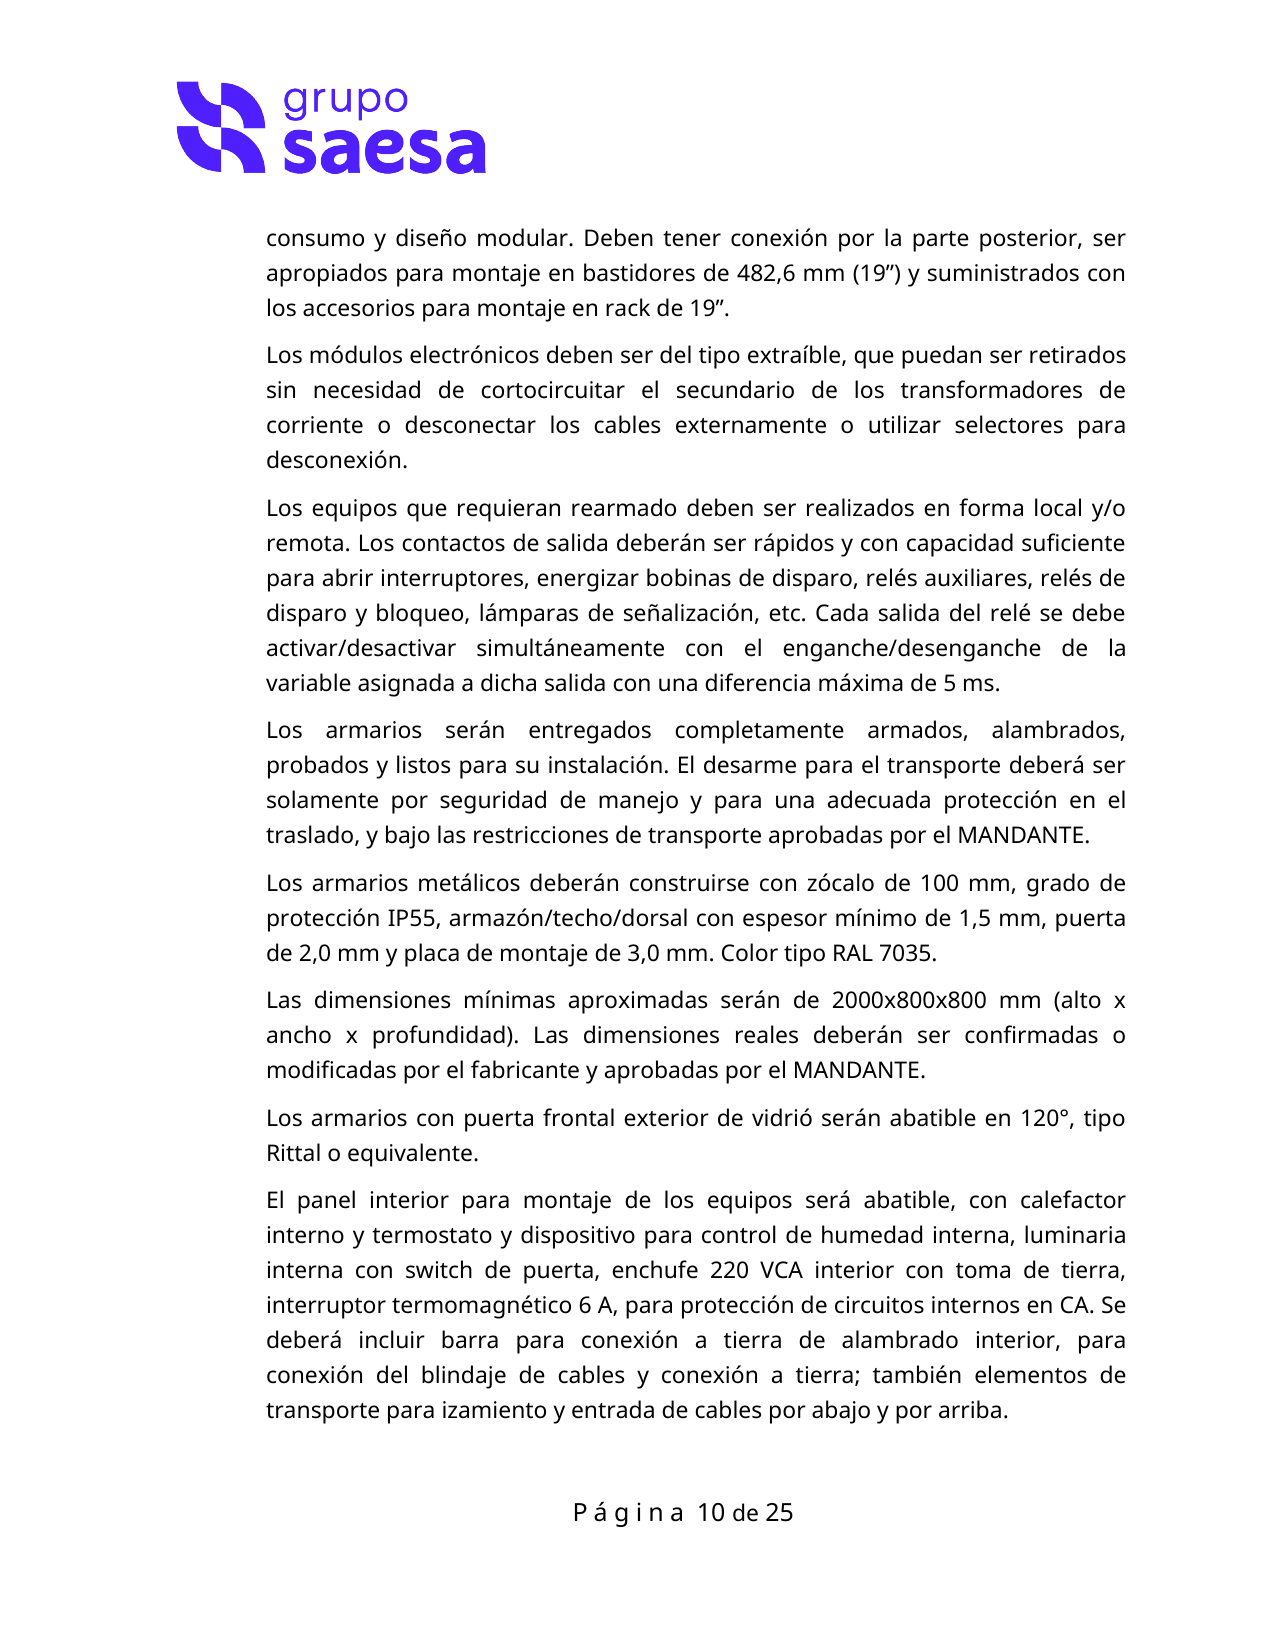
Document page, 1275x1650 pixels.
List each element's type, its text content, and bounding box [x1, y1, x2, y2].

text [266, 221, 1127, 323]
text El panel interior para montaje de los equipos será abatible, con calefactor interno y termostato y dispositivo para control de humedad interna, luminaria interna con switch de puerta, enchufe 220 VCA interior con toma de tierra, interruptor termomagnético 6 A, para protección de circuitos internos en CA. Se deberá incluir barra para conexión a tierra de alambrado interior, para conexión del blindaje de cables y conexión a tierra; también elementos de transporte para izamiento y entrada de cables por abajo y por arriba. [266, 1184, 1127, 1425]
text Los armarios con puerta frontal exterior de vidrió serán abatible en 120°, tipo Rittal o equivalente. [266, 1101, 1127, 1168]
text Los equipos que requieran rearmado deben ser realizados en forma local y/o remota. Los contactos de salida deberán ser rápidos y con capacidad suficiente para abrir interruptores, energizar bobinas de disparo, relés auxiliares, relés de disparo y bloqueo, lámparas de señalización, etc. Cada salida del relé se debe activar/desactivar simultáneamente con el enganche/desenganche de la variable asignada a dicha salida con una diferencia máxima de 5 ms. [266, 491, 1127, 698]
text Los armarios serán entregados completamente armados, alambrados, probados y listos para su instalación. El desarme para el transporte deberá ser solamente por seguridad de manejo y para una adecuada protección en el traslado, y bajo las restricciones de transporte aprobadas por el MANDANTE. [266, 714, 1127, 850]
text Las dimensiones mínimas aproximadas serán de 2000x800x800 mm (alto x ancho x profundidad). Las dimensiones reales deberán ser confirmadas o modificadas por el fabricante y aprobadas por el MANDANTE. [266, 984, 1127, 1085]
text Los módulos electrónicos deben ser del tipo extraíble, que puedan ser retirados sin necesidad de cortocircuitar el secundario de los transformadores de corriente o desconectar los cables externamente o utilizar selectores para desconexión. [266, 339, 1127, 475]
text Los armarios metálicos deberán construirse con zócalo de 100 mm, grado de protección IP55, armazón/techo/dorsal con espesor mínimo de 1,5 mm, puerta de 2,0 mm y placa de montaje de 3,0 mm. Color tipo RAL 7035. [266, 866, 1127, 968]
